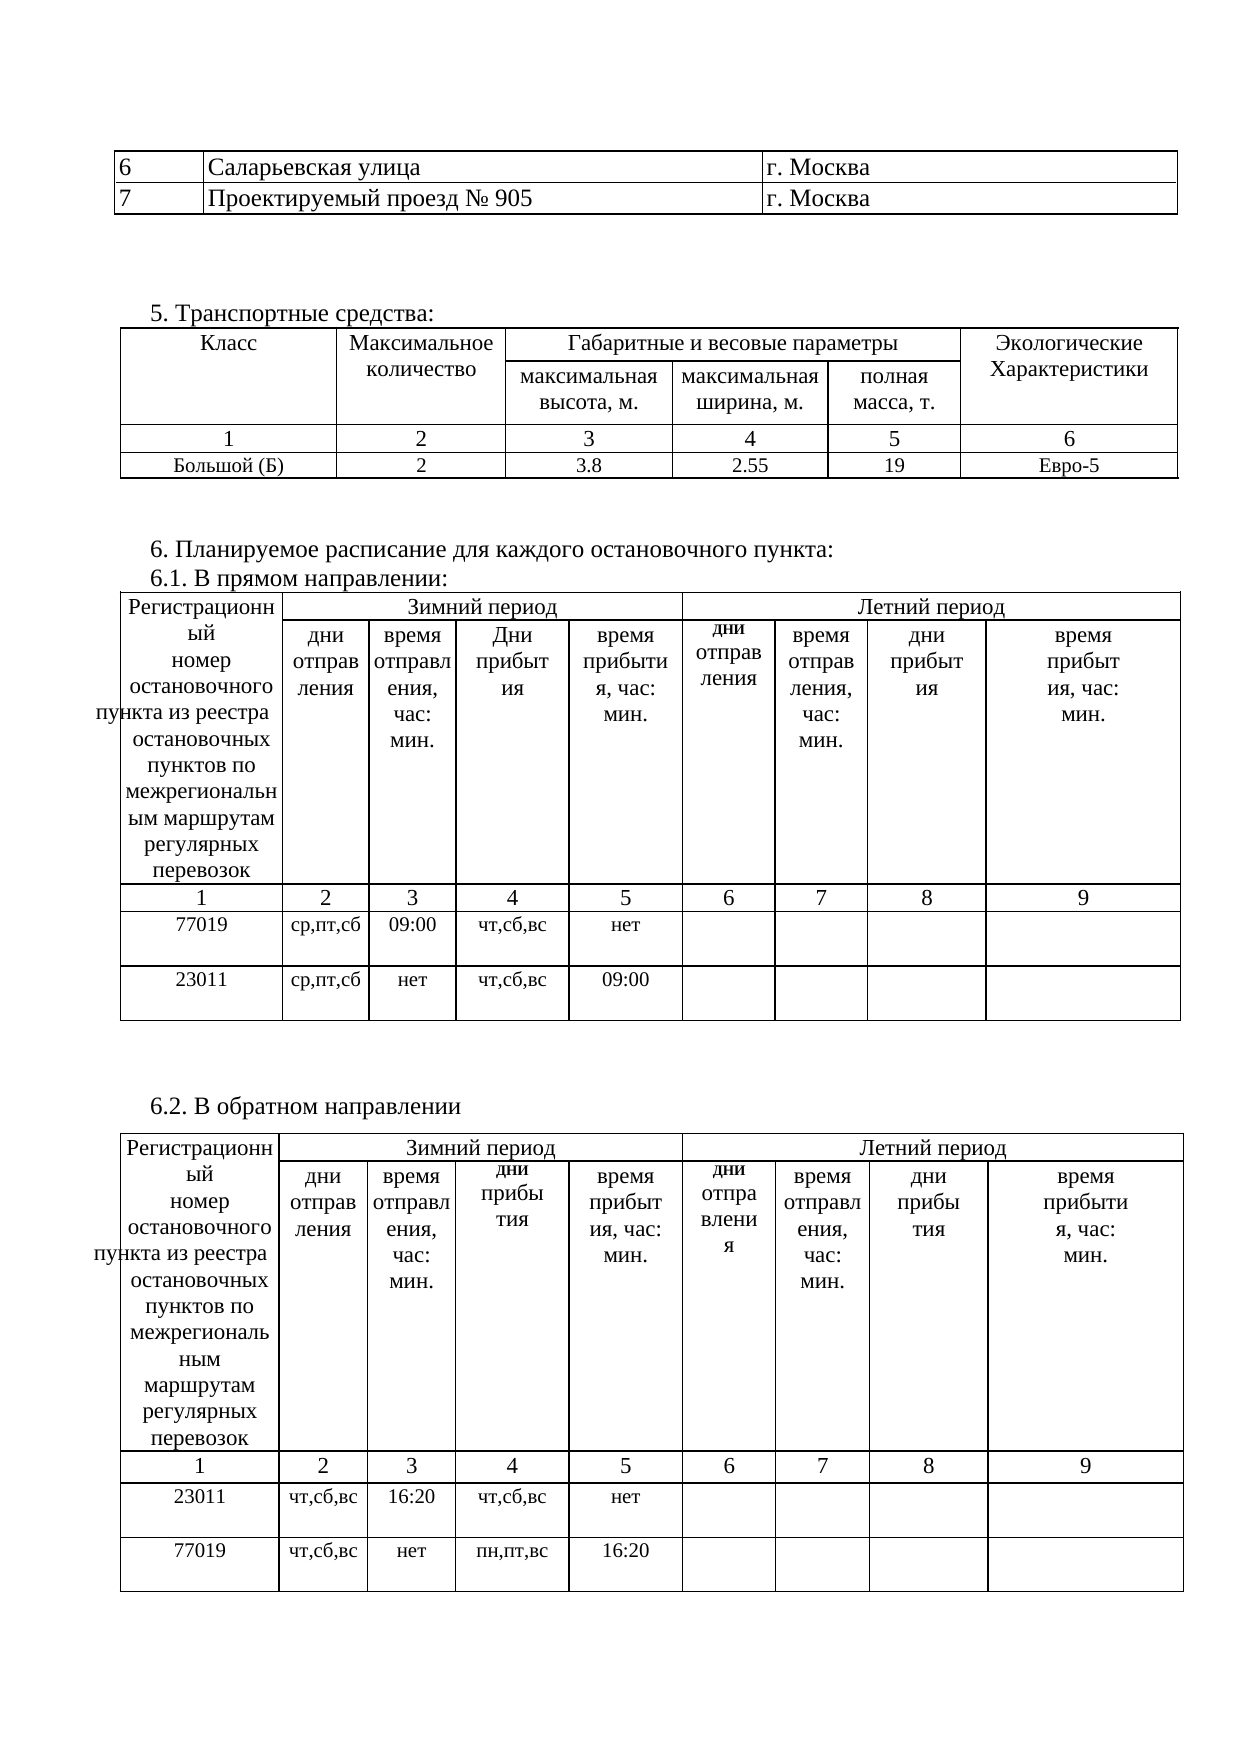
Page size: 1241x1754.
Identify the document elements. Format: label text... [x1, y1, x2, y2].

table_cell 1 [121, 1452, 278, 1482]
table_cell [776, 912, 867, 965]
table_cell [776, 967, 867, 1019]
table_cell [683, 1484, 775, 1536]
table_cell ср,пт,сб [283, 912, 368, 965]
table_cell [868, 967, 985, 1019]
table_cell время отправл ения, час: мин. [776, 1162, 869, 1450]
table_cell максимальная высота, м. [506, 362, 672, 424]
table_cell нет [370, 967, 455, 1019]
table_cell время отправл ения, час: мин. [370, 621, 455, 883]
table_cell 5 [829, 425, 960, 452]
table_cell 09:00 [370, 912, 455, 965]
table_cell 4 [673, 425, 827, 452]
table_cell 5 [570, 1452, 682, 1482]
table_cell ДНИ отпра влени я [683, 1162, 775, 1450]
table_cell время прибыт ия, час: мин. [987, 621, 1180, 883]
table_cell Большой (Б) [121, 453, 336, 477]
table_cell 16:20 [570, 1538, 682, 1591]
text 6.2. В обратном направлении [150, 1091, 1090, 1120]
table_cell 2 [283, 885, 368, 911]
table_cell 2.55 [673, 453, 827, 477]
table_cell 4 [457, 885, 568, 911]
table_cell дни прибы тия [870, 1162, 987, 1450]
table_cell 3.8 [506, 453, 672, 477]
table_cell [776, 1484, 869, 1536]
table_cell 6 [683, 1452, 775, 1482]
table_cell нет [368, 1538, 455, 1591]
table_cell 09:00 [570, 967, 682, 1019]
table_cell 3 [368, 1452, 455, 1482]
table_cell [683, 1538, 775, 1591]
table_header Максимальное количество [337, 329, 505, 424]
table_cell 1 [121, 425, 336, 452]
table_cell 6 [961, 425, 1177, 452]
table_cell [683, 912, 774, 965]
table_cell 7 [776, 885, 867, 911]
table_cell ср,пт,сб [283, 967, 368, 1019]
table_cell Саларьевская улица [204, 152, 762, 181]
table_header Летний период [683, 593, 1180, 619]
table_cell 7 [776, 1452, 869, 1482]
table_cell 23011 [121, 967, 282, 1019]
table_cell 6 [115, 152, 203, 181]
table_cell [987, 967, 1180, 1019]
table_cell ДНИ прибы тия [456, 1162, 568, 1450]
table_cell время отправ ления, час: мин. [776, 621, 867, 883]
table_header Регистрационный номер остановочного пункта из реестра остановочных пунктов по межрегиональным маршрутам регулярных перевозок [121, 1134, 278, 1450]
table_cell время прибыти я, час: мин. [989, 1162, 1183, 1450]
table_cell чт,сб,вс [457, 912, 568, 965]
table_cell 3 [506, 425, 672, 452]
table_cell дни прибыт ия [868, 621, 985, 883]
table_header Зимний период [280, 1134, 682, 1160]
table_cell время прибыти я, час: мин. [570, 621, 682, 883]
table_cell [776, 1538, 869, 1591]
table_cell [870, 1484, 987, 1536]
table_header Регистрационный номер остановочного пункта из реестра остановочных пунктов по межрегиональным маршрутам регулярных перевозок [121, 593, 282, 883]
table_cell 5 [570, 885, 682, 911]
table_header Зимний период [283, 593, 682, 619]
table_cell 16:20 [368, 1484, 455, 1536]
table_cell дни отправ ления [280, 1162, 367, 1450]
table_cell 6 [683, 885, 774, 911]
table_cell [870, 1538, 987, 1591]
table_cell максимальная ширина, м. [673, 362, 827, 424]
table_cell 3 [370, 885, 455, 911]
table_cell [989, 1484, 1183, 1536]
table_cell пн,пт,вс [456, 1538, 568, 1591]
table_cell г. Москва [763, 181, 1177, 213]
table_cell полная масса, т. [829, 362, 960, 424]
text 6.1. В прямом направлении: [150, 563, 1090, 591]
table_cell время прибыт ия, час: мин. [570, 1162, 682, 1450]
table_cell 9 [987, 885, 1180, 911]
table_cell чт,сб,вс [280, 1538, 367, 1591]
table_cell 7 [115, 183, 203, 213]
table_cell 2 [337, 425, 505, 452]
table_cell чт,сб,вс [456, 1484, 568, 1536]
table_cell 77019 [121, 1538, 278, 1591]
table_cell [683, 967, 774, 1019]
table_cell г. Москва [763, 152, 1177, 181]
table_cell 8 [868, 885, 985, 911]
table_cell 2 [280, 1452, 367, 1482]
table_cell время отправл ения, час: мин. [368, 1162, 455, 1450]
text 6. Планируемое расписание для каждого остановочного пункта: [150, 534, 1090, 563]
table_cell ДНИ отправ ления [683, 621, 774, 883]
table_cell 23011 [121, 1484, 278, 1536]
table_cell [987, 912, 1180, 965]
table_cell 4 [456, 1452, 568, 1482]
table_cell 19 [829, 453, 960, 477]
table_cell 1 [121, 885, 282, 911]
table_cell 77019 [121, 912, 282, 965]
table_header Класс [121, 329, 336, 424]
text 5. Транспортные средства: [150, 298, 1090, 327]
table_cell нет [570, 1484, 682, 1536]
table_cell чт,сб,вс [280, 1484, 367, 1536]
table_cell [989, 1538, 1183, 1591]
table_cell 8 [870, 1452, 987, 1482]
table_cell 2 [337, 453, 505, 477]
table_cell чт,сб,вс [457, 967, 568, 1019]
table_cell Проектируемый проезд № 905 [204, 183, 762, 213]
table_cell дни отправ ления [283, 621, 368, 883]
table_cell [868, 912, 985, 965]
table_header Летний период [683, 1134, 1183, 1160]
table_cell нет [570, 912, 682, 965]
table_cell Дни прибыт ия [457, 621, 568, 883]
table_cell 9 [989, 1452, 1183, 1482]
table_cell Евро-5 [961, 453, 1177, 477]
table_header Габаритные и весовые параметры [506, 329, 960, 360]
table_header Экологические Характеристики [961, 329, 1177, 424]
